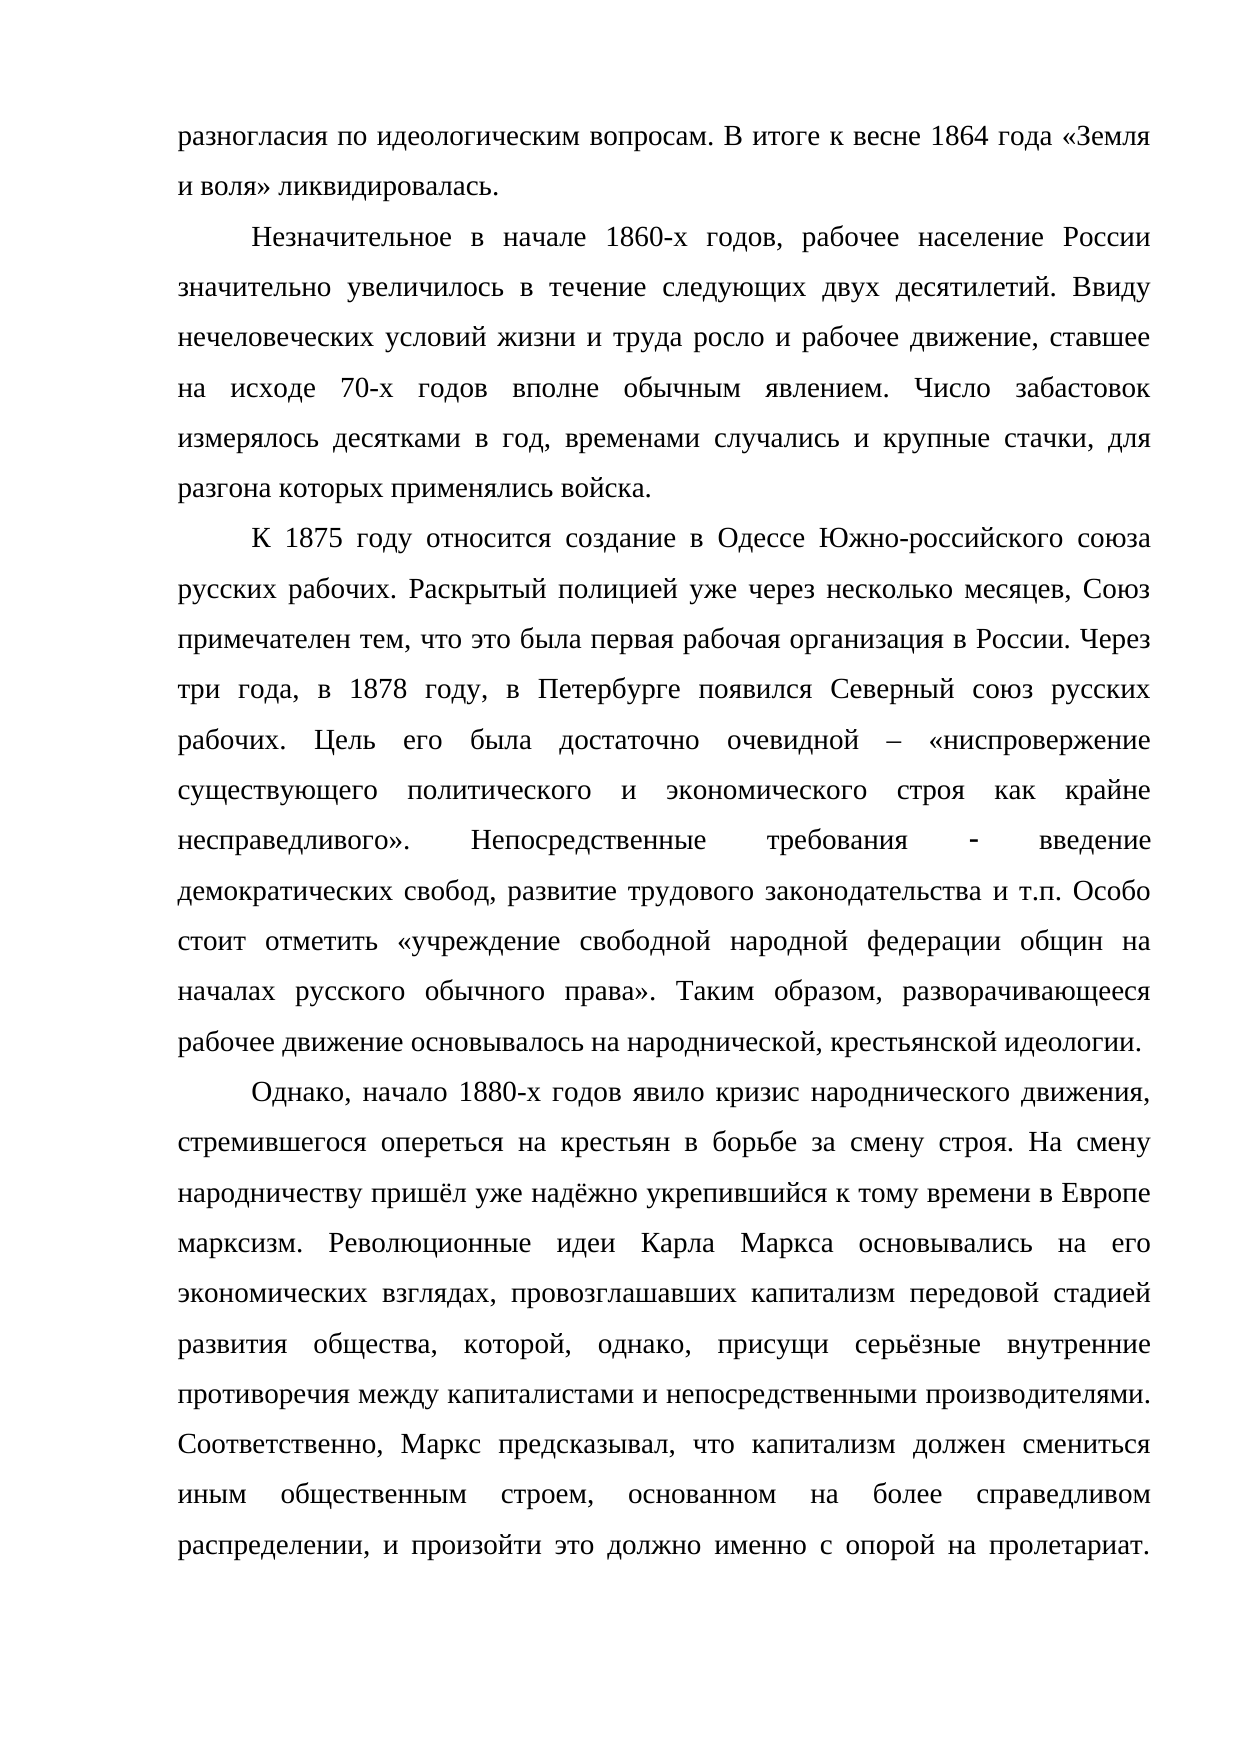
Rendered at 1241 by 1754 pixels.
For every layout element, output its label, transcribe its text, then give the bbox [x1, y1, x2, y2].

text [177, 1074, 1152, 1561]
text Незначительное в начале 1860-х годов, рабочее население России значительно увеличилось в течение следующих двух десятилетий. Ввиду нечеловеческих условий жизни и труда росло и рабочее движение, ставшее на исходе 70-х годов вполне обычным явлением. Число забастовок измерялось десятками в год, временами случались и крупные стачки, для разгона которых применялись войска. [177, 219, 1152, 504]
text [177, 118, 1152, 202]
text К 1875 году относится создание в Одессе Южно-российского союза русских рабочих. Раскрытый полицией уже через несколько месяцев, Союз примечателен тем, что это была первая рабочая организация в России. Через три года, в 1878 году, в Петербурге появился Северный союз русских рабочих. Цель его была достаточно очевидной – «ниспровержение существующего политического и экономического строя как крайне несправедливого». Непосредственные требования введение демократических свобод, развитие трудового законодательства и т.п. Особо стоит отметить «учреждение свободной народной федерации общин на началах русского обычного права». Таким образом, разворачивающееся рабочее движение основывалось на народнической, крестьянской идеологии. [177, 521, 1152, 1057]
